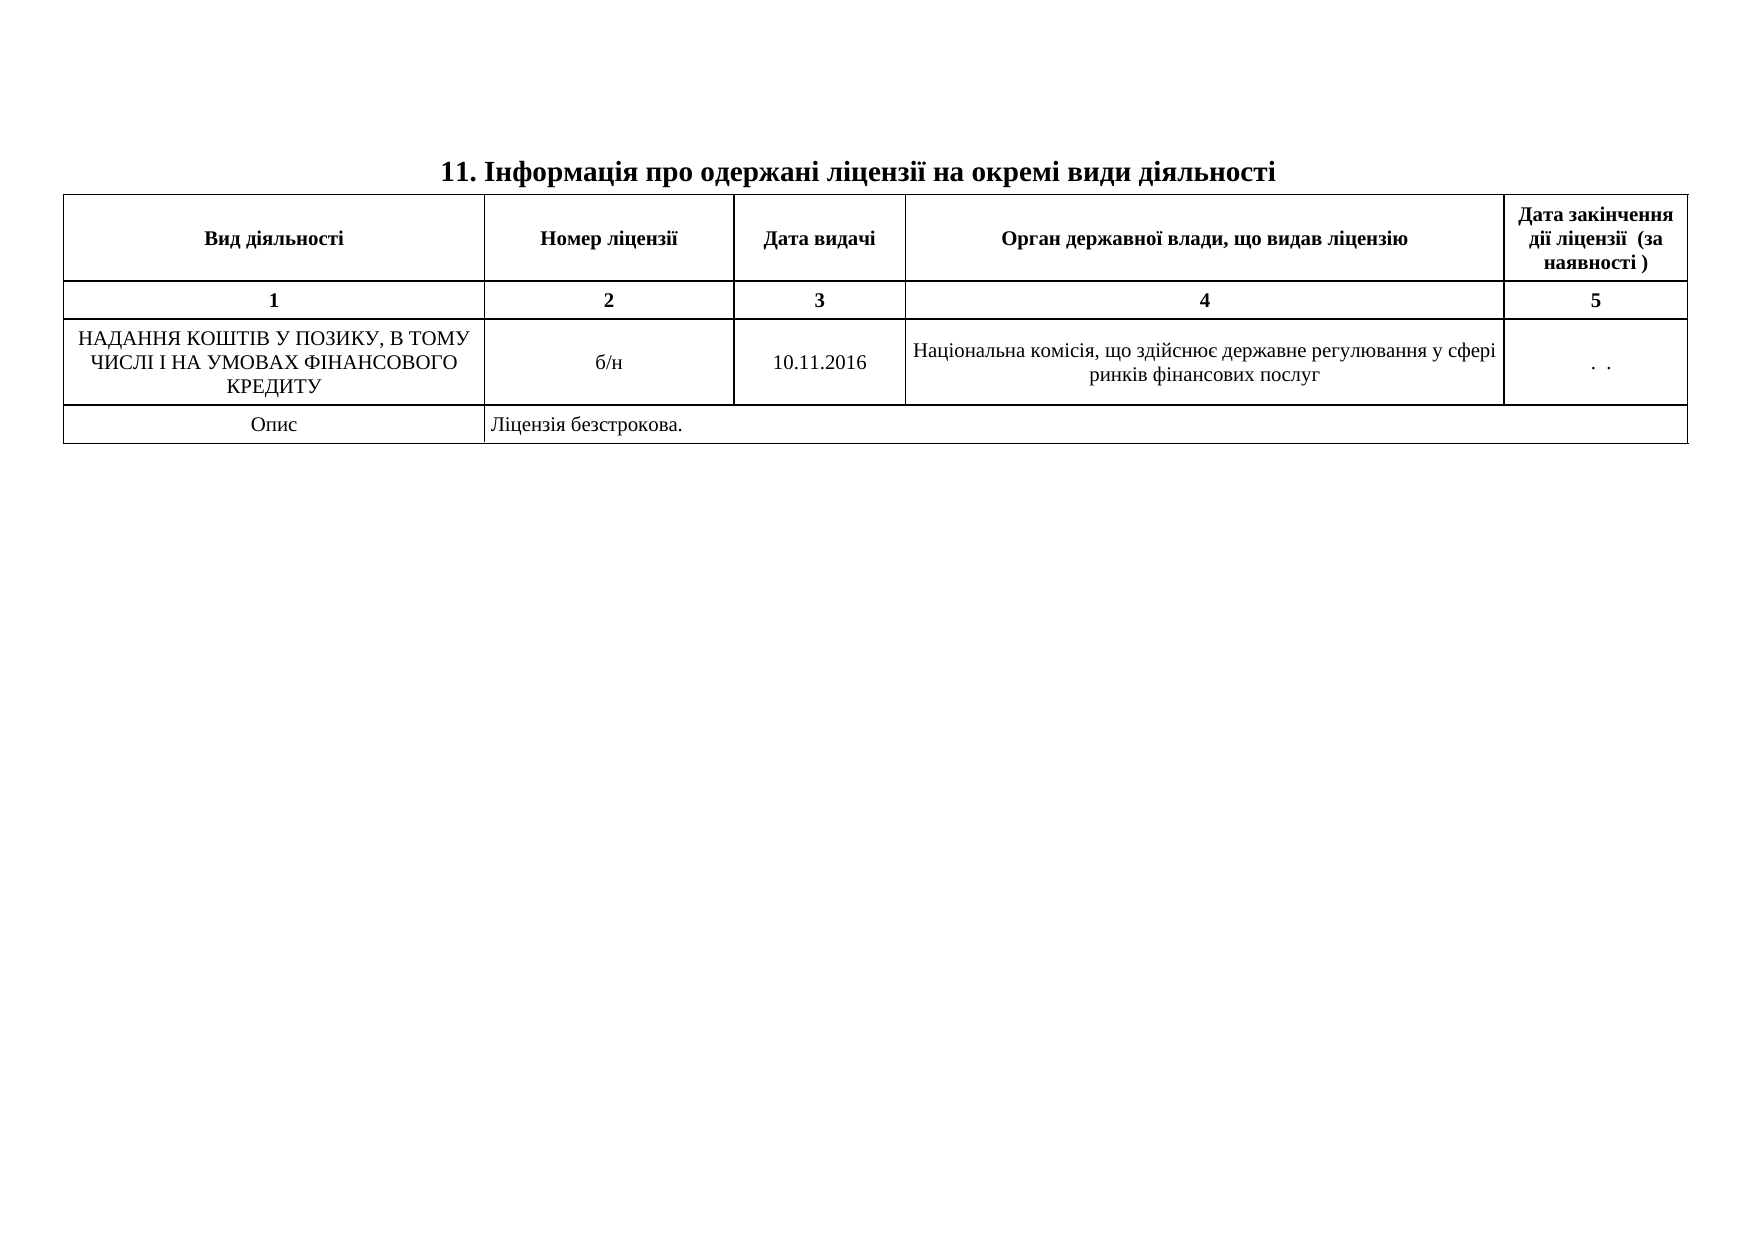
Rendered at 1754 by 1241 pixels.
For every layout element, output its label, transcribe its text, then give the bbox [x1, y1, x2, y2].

table_cell Нацiональна комiсiя, що здiйснює державне регулювання у сферi ринкiв фiнансових послуг [906, 320, 1503, 404]
table_cell . . [1505, 320, 1687, 404]
table_cell 5 [1505, 282, 1687, 318]
table_header Дата закінчення дії ліцензії (за наявності ) [1505, 195, 1687, 280]
table_header Дата видачі [735, 195, 905, 280]
table_cell б/н [485, 320, 733, 404]
table_header Номер ліцензії [485, 195, 733, 280]
table_cell НАДАННЯ КОШТIВ У ПОЗИКУ, В ТОМУ ЧИСЛI I НА УМОВАХ ФIНАНСОВОГО КРЕДИТУ [64, 320, 484, 404]
table_header 11. Інформація про одержані ліцензії на окремі види діяльності [63, 148, 1675, 194]
table_cell 1 [64, 282, 484, 318]
table_cell Опис [64, 406, 484, 442]
table_header Вид діяльності [64, 195, 484, 280]
table_cell 3 [735, 282, 905, 318]
table_cell 4 [906, 282, 1503, 318]
table_cell 2 [485, 282, 733, 318]
table_cell Лiцензiя безстрокова. [485, 406, 1687, 442]
table_header Орган державної влади, що видав ліцензію [906, 195, 1503, 280]
table_cell 10.11.2016 [735, 320, 905, 404]
